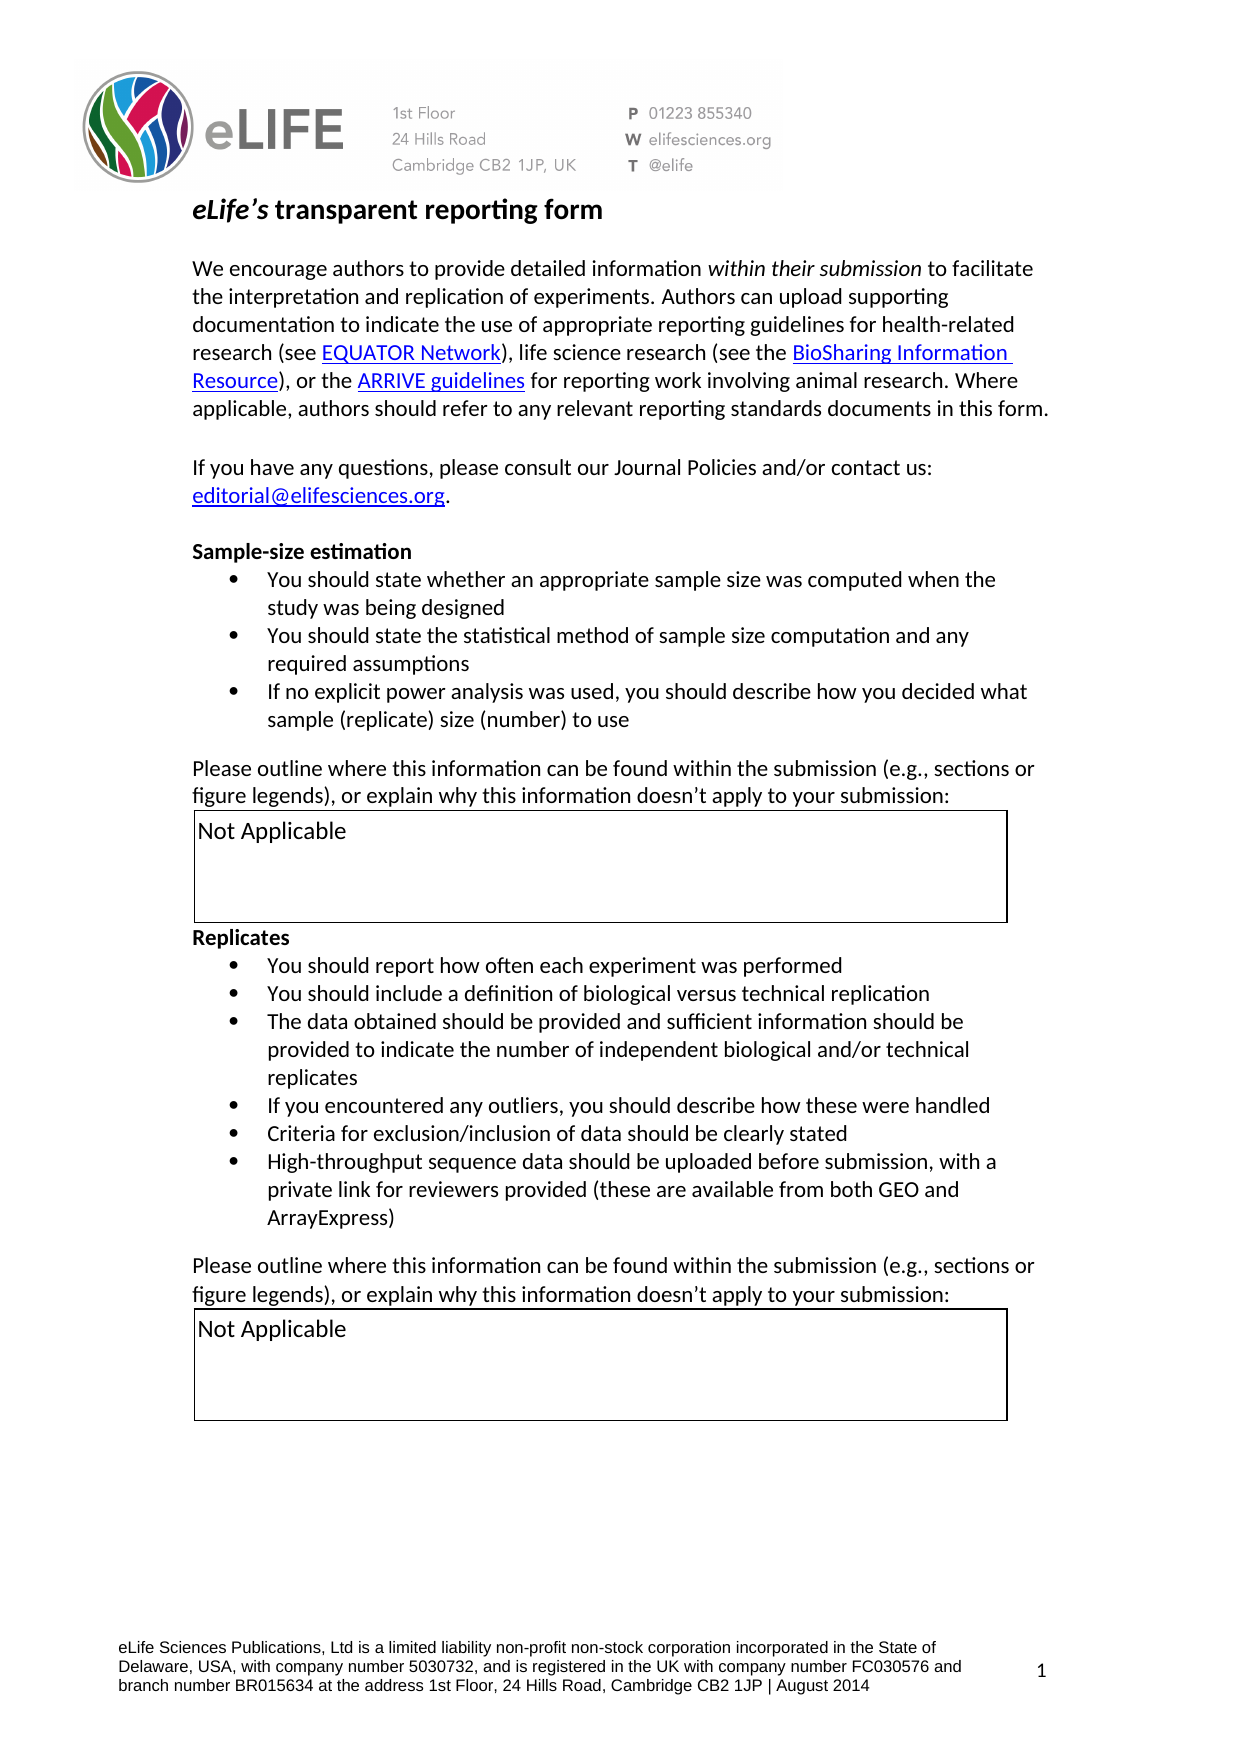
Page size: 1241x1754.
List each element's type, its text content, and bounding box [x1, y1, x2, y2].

text eLife’s transparent reporting form [192, 191, 1053, 226]
text Replicates [192, 838, 1053, 951]
text Not Applicable [195, 813, 1006, 848]
list You should state the statistical method of sample size computation and any required assumptions [229, 621, 1053, 677]
list You should include a definition of biological versus technical replication [229, 979, 1053, 1007]
picture [73, 59, 784, 191]
list If you encountered any outliers, you should describe how these were handled [229, 1091, 1053, 1119]
text Sample-size estimation [192, 537, 1053, 565]
list If no explicit power analysis was used, you should describe how you decided what sample (replicate) size (number) to use [229, 677, 1053, 733]
text If you have any questions, please consult our Journal Policies and/or contact us: editorial@elifesciences.org. [192, 453, 1053, 509]
text We encourage authors to provide detailed information within their submission to facilitate the interpretation and replication of experiments. Authors can upload supporting documentation to indicate the use of appropriate reporting guidelines for health-related research (see EQUATOR Network), life science research (see the BioSharing Information Resource), or the ARRIVE guidelines for reporting work involving animal research. Where applicable, authors should refer to any relevant reporting standards documents in this form. [192, 254, 1053, 423]
list High-throughput sequence data should be uploaded before submission, with a private link for reviewers provided (these are available from both GEO and ArrayExpress) [229, 1147, 1053, 1231]
list Criteria for exclusion/inclusion of data should be clearly stated [229, 1119, 1053, 1147]
list You should state whether an appropriate sample size was computed when the study was being designed [229, 565, 1053, 621]
list The data obtained should be provided and sufficient information should be provided to indicate the number of independent biological and/or technical replicates [229, 1007, 1053, 1091]
list You should report how often each experiment was performed [229, 951, 1053, 979]
text Not Applicable [195, 1311, 1006, 1344]
